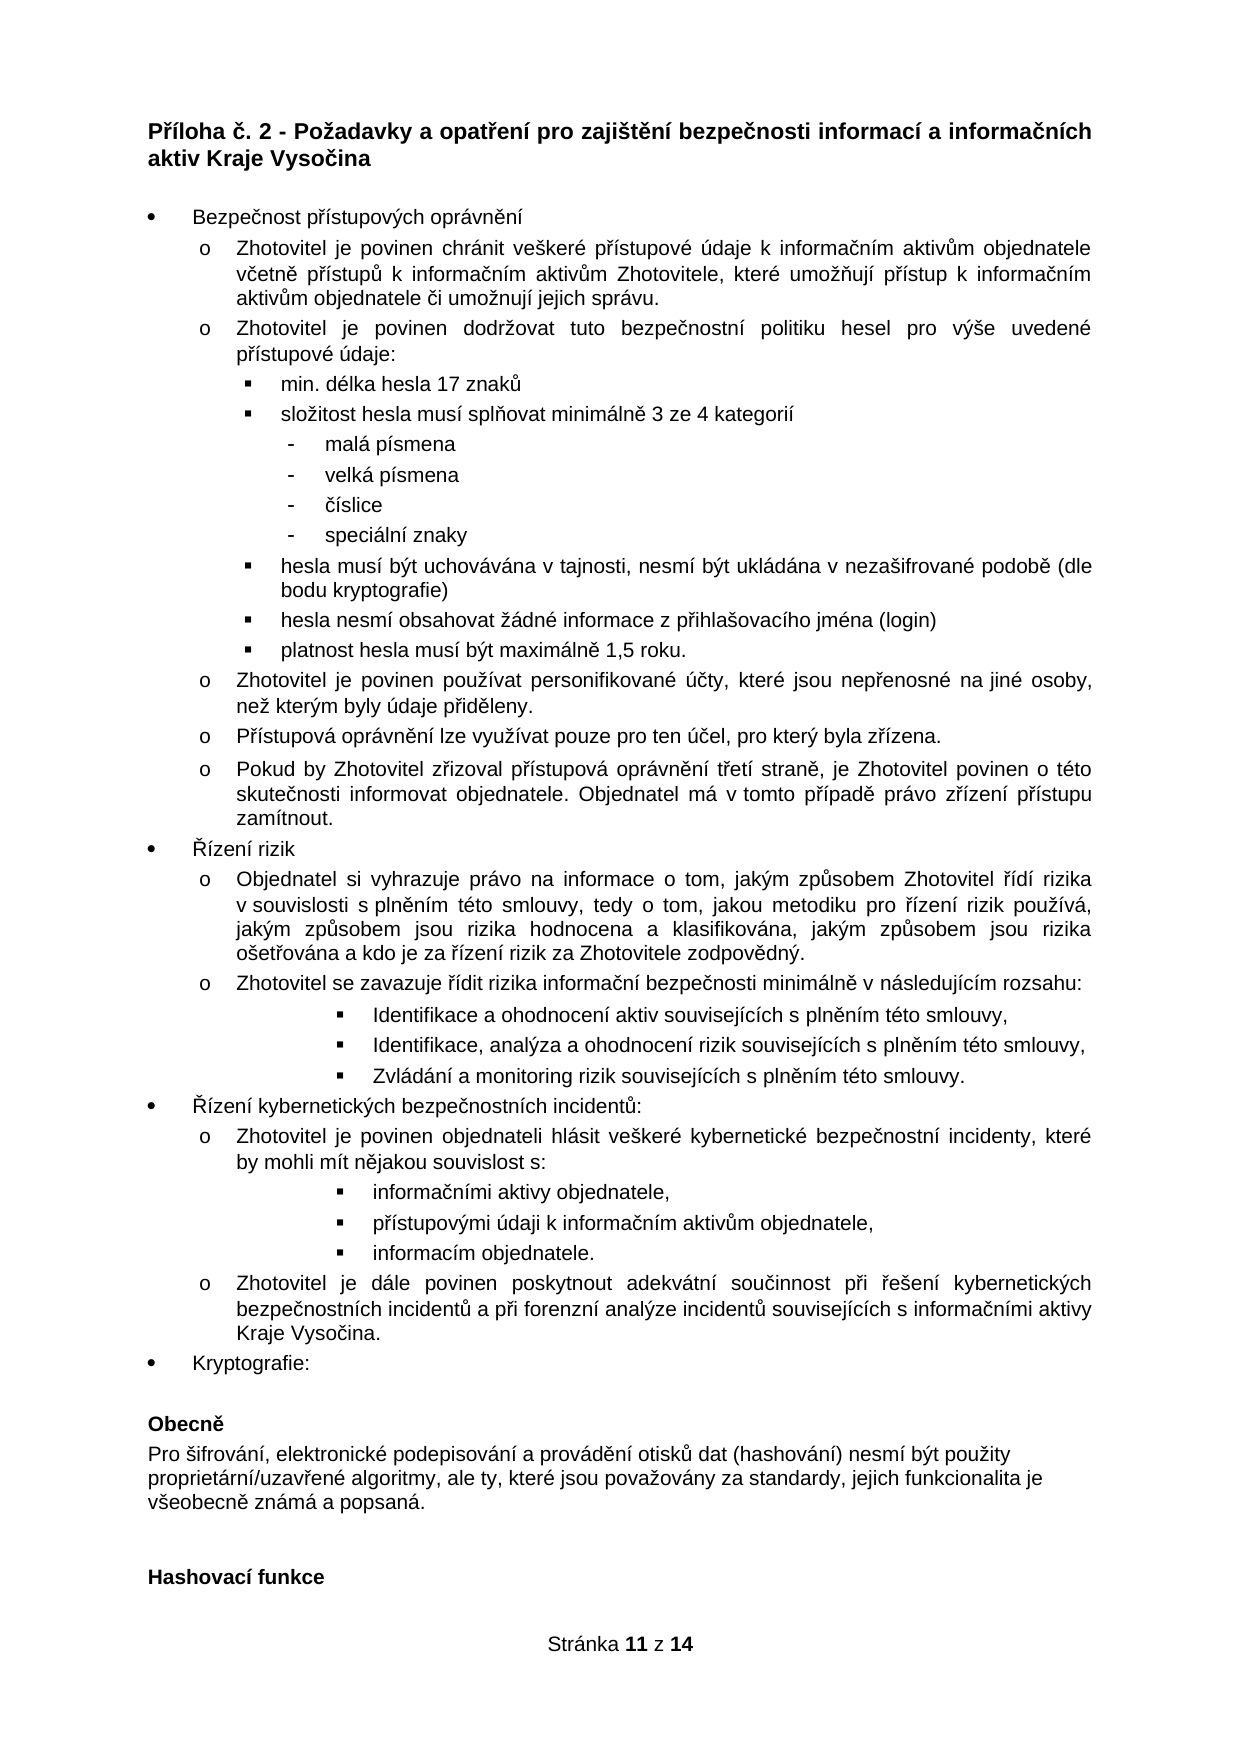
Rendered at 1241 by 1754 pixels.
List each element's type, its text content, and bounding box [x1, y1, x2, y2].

list Bezpečnost přístupových oprávnění [148, 205, 1093, 229]
text Pro šifrování, elektronické podepisování a provádění otisků dat (hashování) nesmí být použity proprietární/uzavřené algoritmy, ale ty, které jsou považovány za standardy, jejich funkcionalita je všeobecně známá a popsaná. [148, 1442, 1093, 1514]
list Zhotovitel je povinen dodržovat tuto bezpečnostní politiku hesel pro výše uvedené přístupové údaje: [199, 316, 1093, 365]
list Identifikace, analýza a ohodnocení rizik souvisejících s plněním této smlouvy, [335, 1033, 1093, 1057]
list Zhotovitel je dále povinen poskytnout adekvátní součinnost při řešení kybernetických bezpečnostních incidentů a při forenzní analýze incidentů souvisejících s informačními aktivy Kraje Vysočina. [199, 1271, 1093, 1345]
list Zhotovitel je povinen objednateli hlásit veškeré kybernetické bezpečnostní incidenty, které by mohli mít nějakou souvislost s: [199, 1124, 1093, 1174]
list hesla nesmí obsahovat žádné informace z přihlašovacího jména (login) [243, 608, 1093, 632]
list Zhotovitel je povinen chránit veškeré přístupové údaje k informačním aktivům objednatele včetně přístupů k informačním aktivům Zhotovitele, které umožňují přístup k informačním aktivům objednatele či umožnují jejich správu. [199, 236, 1093, 309]
list složitost hesla musí splňovat minimálně 3 ze 4 kategorií [243, 402, 1093, 426]
text Obecně [148, 1412, 1093, 1436]
list malá písmena [287, 432, 1093, 456]
list informačními aktivy objednatele, [335, 1180, 1093, 1204]
list speciální znaky [287, 523, 1093, 547]
list Zhotovitel se zavazuje řídit rizika informační bezpečnosti minimálně v následujícím rozsahu: [199, 971, 1093, 997]
list informacím objednatele. [335, 1241, 1093, 1265]
list Objednatel si vyhrazuje právo na informace o tom, jakým způsobem Zhotovitel řídí rizika v souvislosti s plněním této smlouvy, tedy o tom, jakou metodiku pro řízení rizik používá, jakým způsobem jsou rizika hodnocena a klasifikována, jakým způsobem jsou rizika ošetřována a kdo je za řízení rizik za Zhotovitele zodpovědný. [199, 867, 1093, 964]
list Přístupová oprávnění lze využívat pouze pro ten účel, pro který byla zřízena. [199, 724, 1093, 750]
list přístupovými údaji k informačním aktivům objednatele, [335, 1210, 1093, 1234]
text Hashovací funkce [148, 1565, 1093, 1589]
list Řízení kybernetických bezpečnostních incidentů: [148, 1094, 1093, 1118]
list Identifikace a ohodnocení aktiv souvisejících s plněním této smlouvy, [335, 1003, 1093, 1027]
list Zhotovitel je povinen používat personifikované účty, které jsou nepřenosné na jiné osoby, než kterým byly údaje přiděleny. [199, 668, 1093, 718]
list Zvládání a monitoring rizik souvisejících s plněním této smlouvy. [335, 1063, 1093, 1087]
list Řízení rizik [148, 836, 1093, 861]
list Kryptografie: [148, 1351, 1093, 1375]
list hesla musí být uchovávána v tajnosti, nesmí být ukládána v nezašifrované podobě (dle bodu kryptografie) [243, 553, 1093, 601]
list Pokud by Zhotovitel zřizoval přístupová oprávnění třetí straně, je Zhotovitel povinen o této skutečnosti informovat objednatele. Objednatel má v tomto případě právo zřízení přístupu zamítnout. [199, 756, 1093, 830]
list min. délka hesla 17 znaků [243, 372, 1093, 396]
list číslice [287, 493, 1093, 517]
list platnost hesla musí být maximálně 1,5 roku. [243, 638, 1093, 662]
list velká písmena [287, 462, 1093, 487]
text Příloha č. 2 - Požadavky a opatření pro zajištění bezpečnosti informací a informačních aktiv Kraje Vysočina [148, 118, 1093, 171]
